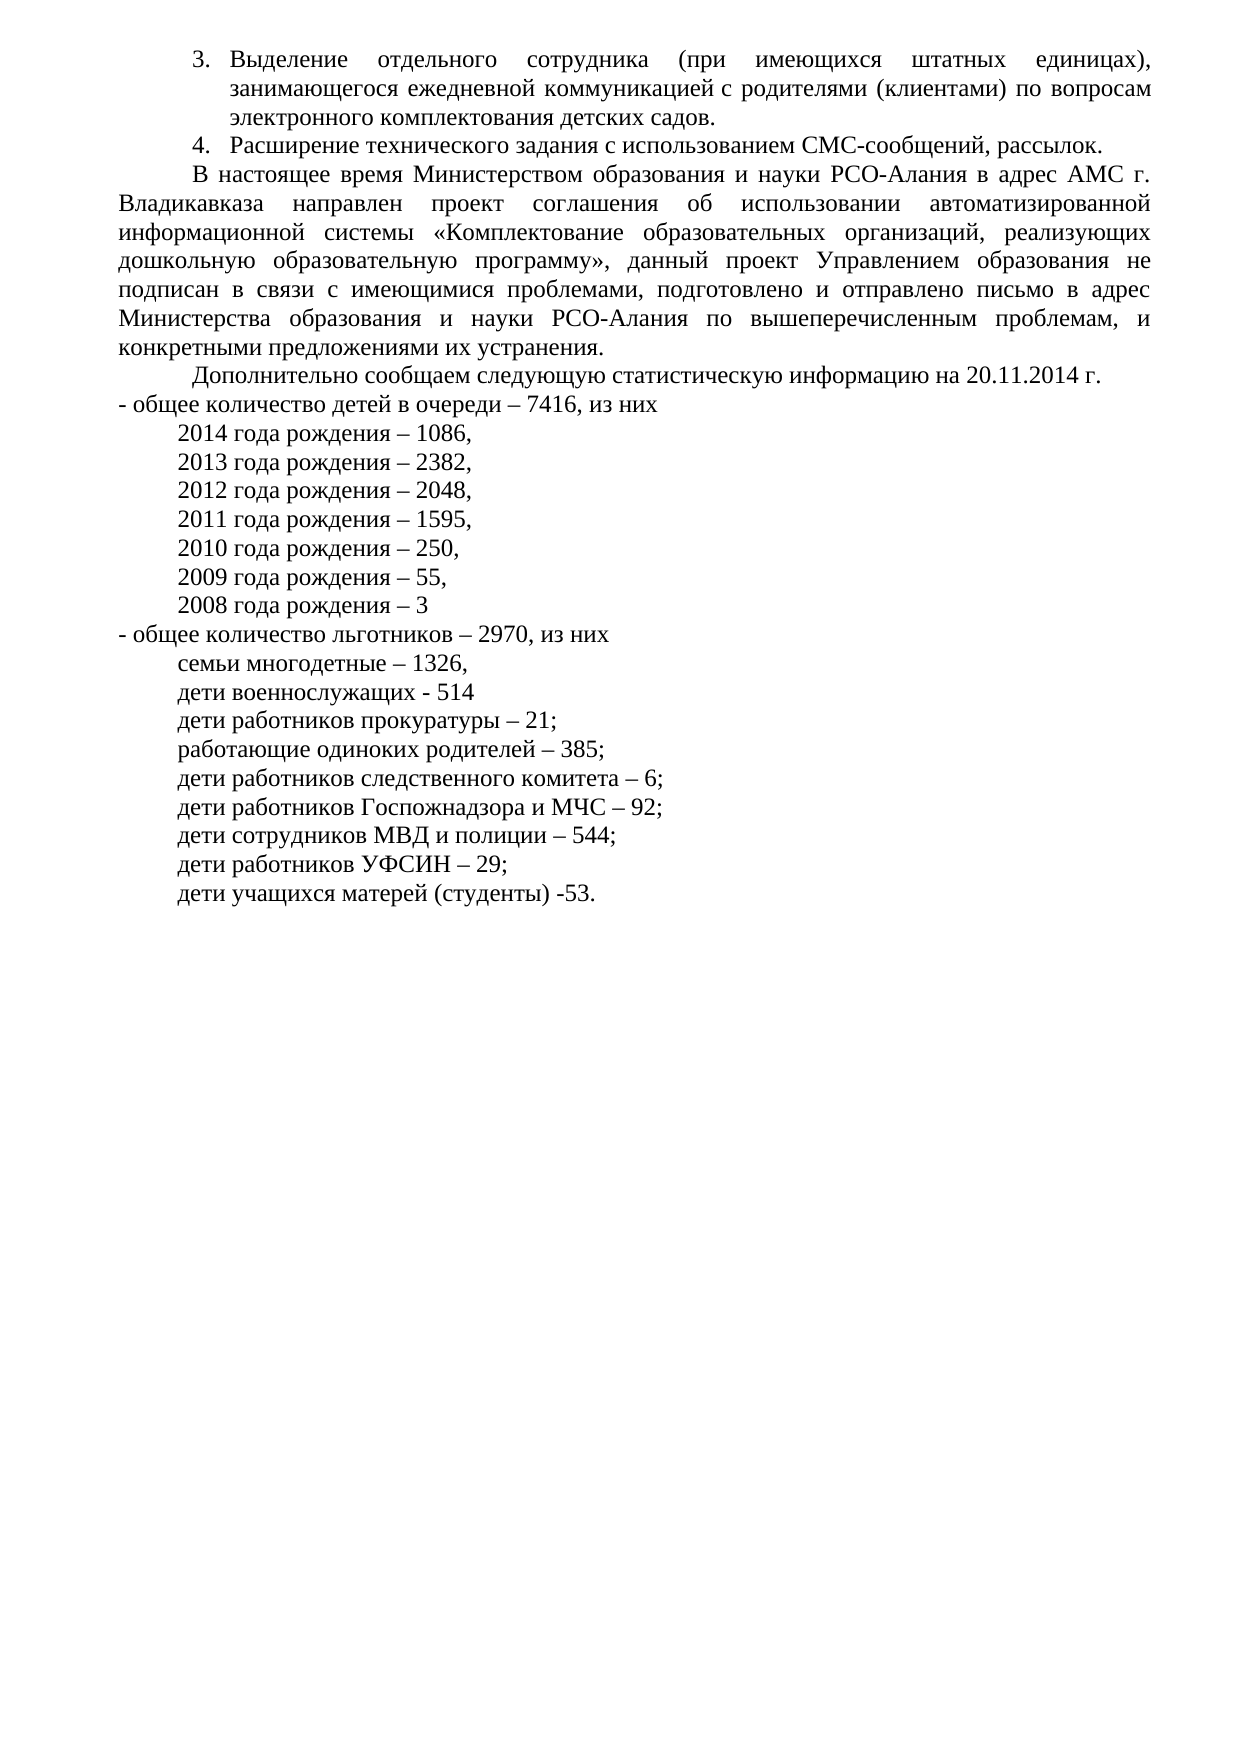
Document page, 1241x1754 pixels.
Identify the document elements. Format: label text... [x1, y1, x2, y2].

text работающие одиноких родителей – 385; [177, 734, 1152, 763]
text дети работников Госпожнадзора и МЧС – 92; [177, 792, 1152, 821]
text дети военнослужащих - 514 [177, 677, 1152, 706]
text - общее количество детей в очереди – 7416, из них [118, 389, 1152, 418]
text дети работников УФСИН – 29; [177, 849, 1152, 878]
text - общее количество льготников – 2970, из них [118, 619, 1152, 648]
text 2013 года рождения – 2382, [177, 447, 1152, 476]
text 2014 года рождения – 1086, [177, 418, 1152, 447]
text семьи многодетные – 1326, [177, 648, 1152, 677]
text дети учащихся матерей (студенты) -53. [177, 878, 1152, 907]
text 2008 года рождения – 3 [177, 591, 1152, 619]
text 2011 года рождения – 1595, [177, 504, 1152, 533]
list Выделение отдельного сотрудника (при имеющихся штатных единицах), занимающегося ежедневной коммуникацией с родителями (клиентами) по вопросам электронного комплектования детских садов. [192, 44, 1152, 131]
text 2009 года рождения – 55, [177, 562, 1152, 591]
text В настоящее время Министерством образования и науки РСО-Алания в адрес АМС г. Владикавказа направлен проект соглашения об использовании автоматизированной информационной системы «Комплектование образовательных организаций, реализующих дошкольную образовательную программу», данный проект Управлением образования не подписан в связи с имеющимися проблемами, подготовлено и отправлено письмо в адрес Министерства образования и науки РСО-Алания по вышеперечисленным проблемам, и конкретными предложениями их устранения. [118, 159, 1152, 361]
text Дополнительно сообщаем следующую статистическую информацию на 20.11.2014 г. [118, 361, 1152, 389]
text дети работников прокуратуры – 21; [177, 706, 1152, 734]
text 2010 года рождения – 250, [177, 533, 1152, 562]
list Расширение технического задания с использованием СМС-сообщений, рассылок. [192, 131, 1152, 159]
text дети сотрудников МВД и полиции – 544; [177, 821, 1152, 849]
text дети работников следственного комитета – 6; [177, 763, 1152, 792]
text 2012 года рождения – 2048, [177, 476, 1152, 504]
